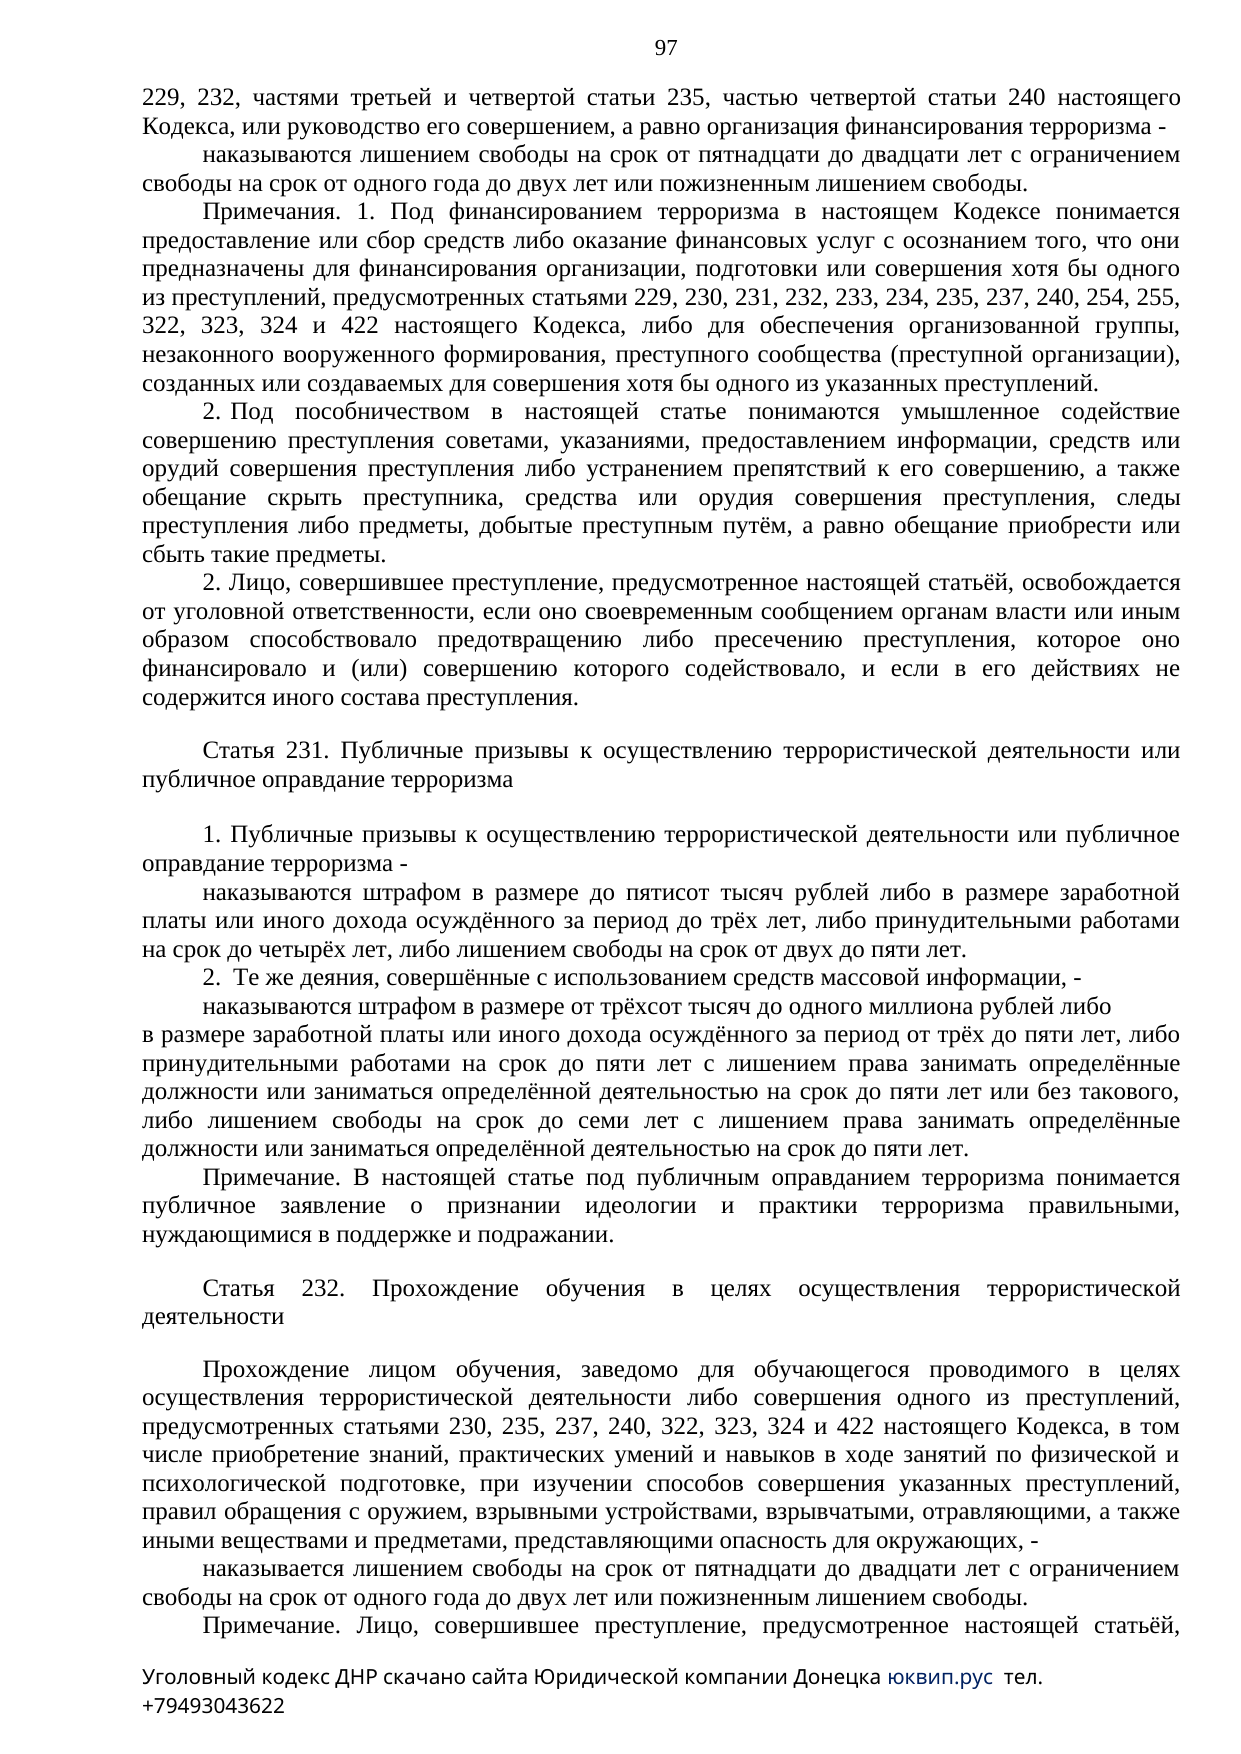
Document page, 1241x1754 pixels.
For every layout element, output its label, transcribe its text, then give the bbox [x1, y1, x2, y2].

text Статья 231. Публичные призывы к осуществлению террористической деятельности или публичное оправдание терроризма [142, 735, 1181, 794]
text наказываются штрафом в размере до пятисот тысяч рублей либо в размере заработной платы или иного дохода осуждённого за период до трёх лет, либо принудительными работами на срок до четырёх лет, либо лишением свободы на срок от двух до пяти лет. [142, 877, 1181, 963]
text наказываются лишением свободы на срок от пятнадцати до двадцати лет с ограничением свободы на срок от одного года до двух лет или пожизненным лишением свободы. [142, 140, 1181, 197]
text в размере заработной платы или иного дохода осуждённого за период от трёх до пяти лет, либо принудительными работами на срок до пяти лет с лишением права занимать определённые должности или заниматься определённой деятельностью на срок до пяти лет или без такового, либо лишением свободы на срок до семи лет с лишением права занимать определённые должности или заниматься определённой деятельностью на срок до пяти лет. [142, 1020, 1181, 1163]
text Прохождение лицом обучения, заведомо для обучающегося проводимого в целях осуществления террористической деятельности либо совершения одного из преступлений, предусмотренных статьями 230, 235, 237, 240, 322, 323, 324 и 422 настоящего Кодекса, в том числе приобретение знаний, практических умений и навыков в ходе занятий по физической и психологической подготовке, при изучении способов совершения указанных преступлений, правил обращения с оружием, взрывными устройствами, взрывчатыми, отравляющими, а также иными веществами и предметами, представляющими опасность для окружающих, - [142, 1354, 1181, 1554]
text Примечания. 1. Под финансированием терроризма в настоящем Кодексе понимается предоставление или сбор средств либо оказание финансовых услуг с осознанием того, что они предназначены для финансирования организации, подготовки или совершения хотя бы одного из преступлений, предусмотренных статьями 229, 230, 231, 232, 233, 234, 235, 237, 240, 254, 255, 322, 323, 324 и 422 настоящего Кодекса, либо для обеспечения организованной группы, незаконного вооруженного формирования, преступного сообщества (преступной организации), созданных или создаваемых для совершения хотя бы одного из указанных преступлений. [142, 197, 1181, 397]
list Публичные призывы к осуществлению террористической деятельности или публичное оправдание терроризма - [142, 819, 1181, 877]
text наказываются штрафом в размере от трёхсот тысяч до одного миллиона рублей либо [142, 991, 1181, 1020]
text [142, 1611, 1181, 1640]
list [142, 83, 1181, 140]
text наказывается лишением свободы на срок от пятнадцати до двадцати лет с ограничением свободы на срок от одного года до двух лет или пожизненным лишением свободы. [142, 1554, 1181, 1611]
text 2. Лицо, совершившее преступление, предусмотренное настоящей статьёй, освобождается от уголовной ответственности, если оно своевременным сообщением органам власти или иным образом способствовало предотвращению либо пресечению преступления, которое оно финансировало и (или) совершению которого содействовало, и если в его действиях не содержится иного состава преступления. [142, 568, 1181, 711]
list Под пособничеством в настоящей статье понимаются умышленное содействие совершению преступления советами, указаниями, предоставлением информации, средств или орудий совершения преступления либо устранением препятствий к его совершению, а также обещание скрыть преступника, средства или орудия совершения преступления, следы преступления либо предметы, добытые преступным путём, а равно обещание приобрести или сбыть такие предметы. [142, 397, 1181, 568]
text Статья 232. Прохождение обучения в целях осуществления террористической деятельности [142, 1274, 1181, 1330]
list Те же деяния, совершённые с использованием средств массовой информации, - [142, 963, 1181, 991]
text Примечание. В настоящей статье под публичным оправданием терроризма понимается публичное заявление о признании идеологии и практики терроризма правильными, нуждающимися в поддержке и подражании. [142, 1163, 1181, 1248]
